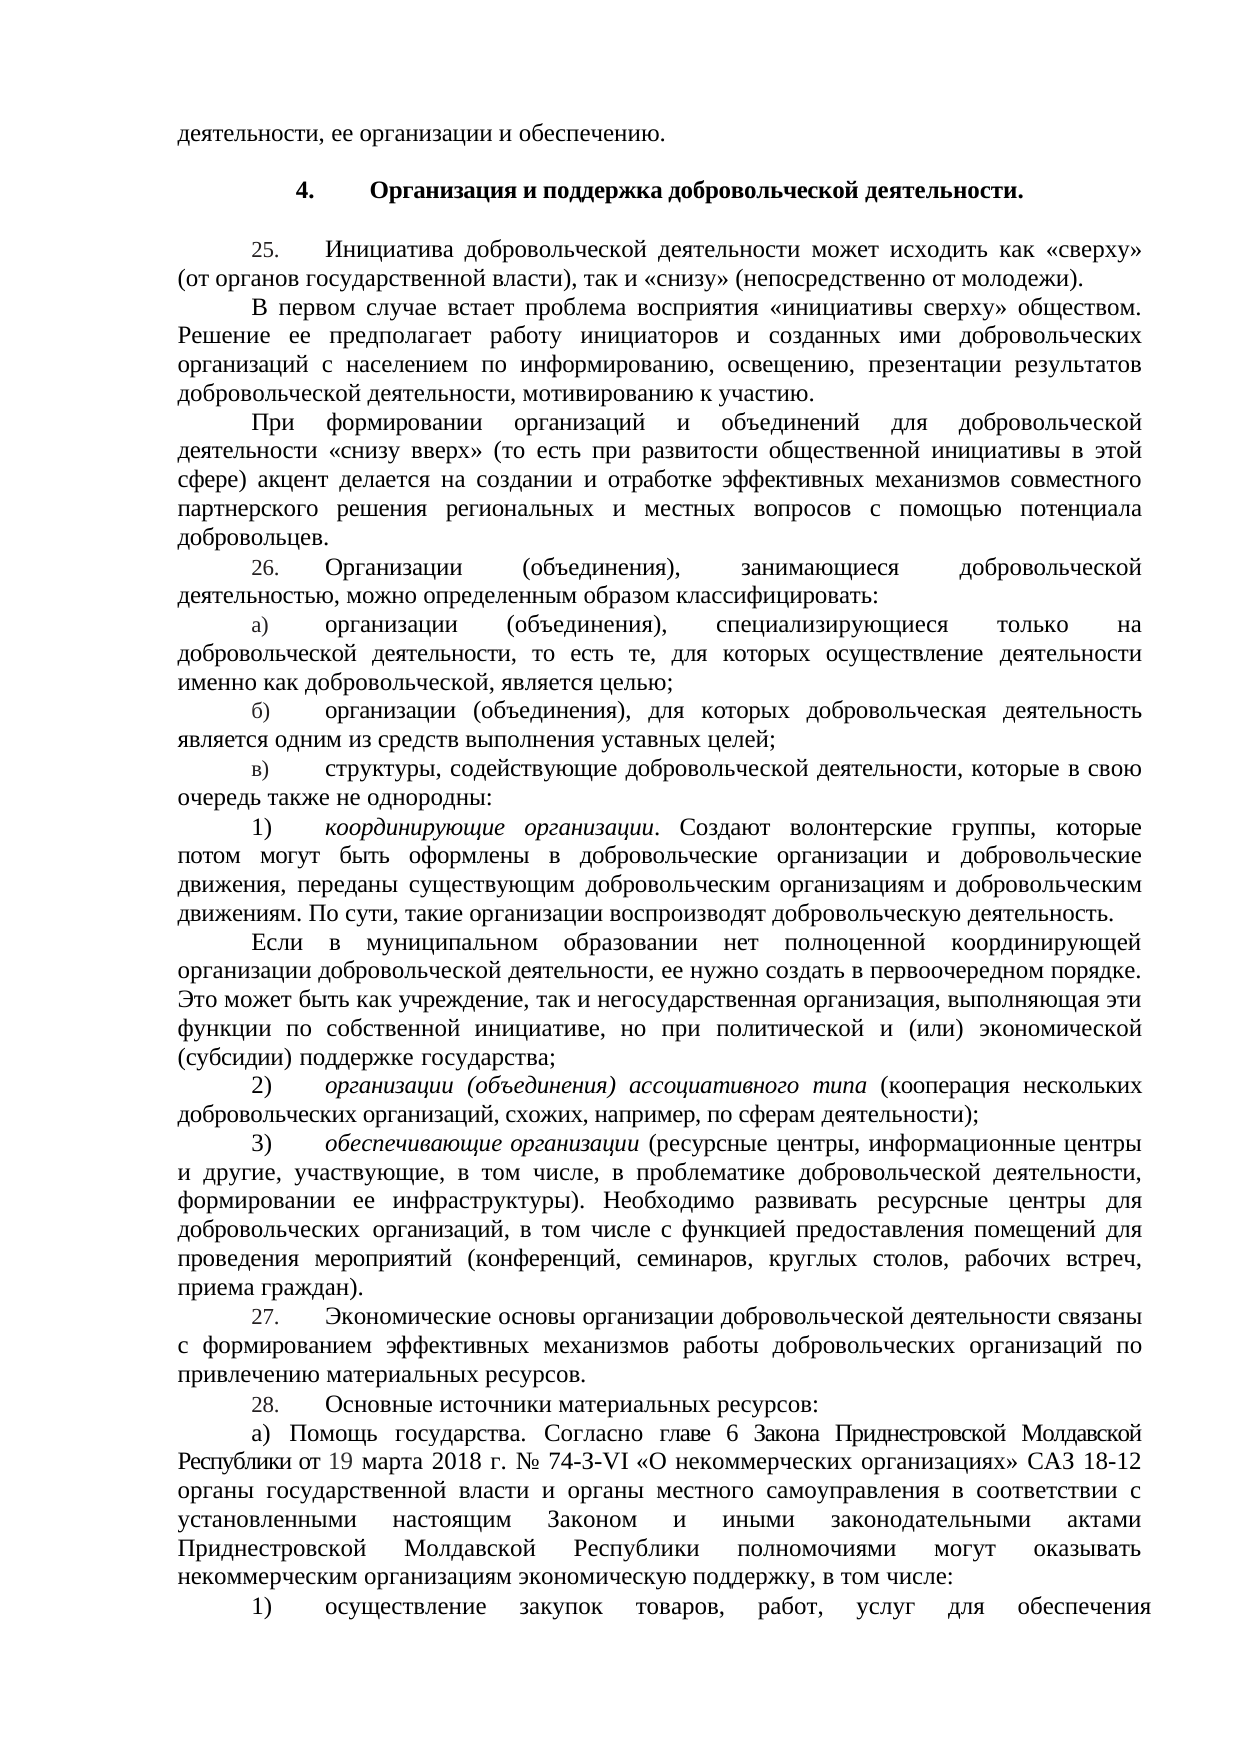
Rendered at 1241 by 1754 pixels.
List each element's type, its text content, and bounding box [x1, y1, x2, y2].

list обеспечивающие организации (ресурсные центры, информационные центры и другие, участвующие, в том числе, в проблематике добровольческой деятельности, формировании ее инфраструктуры). Необходимо развивать ресурсные центры для добровольческих организаций, в том числе с функцией предоставления помещений для проведения мероприятий (конференций, семинаров, круглых столов, рабочих встреч, приема граждан). [177, 1128, 1142, 1300]
list координирующие организации. Создают волонтерские группы, которые потом могут быть оформлены в добровольческие организации и добровольческие движения, переданы существующим добровольческим организациям и добровольческим движениям. По сути, такие организации воспроизводят добровольческую деятельность. [177, 812, 1142, 927]
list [177, 1591, 1152, 1620]
subtitle Организация и поддержка добровольческой деятельности. [177, 176, 1142, 204]
list структуры, содействующие добровольческой деятельности, которые в свою очередь также не однородны: [177, 753, 1142, 810]
list организации (объединения), для которых добровольческая деятельность является одним из средств выполнения уставных целей; [177, 695, 1142, 753]
text Если в муниципальном образовании нет полноценной координирующей организации добровольческой деятельности, ее нужно создать в первоочередном порядке. Это может быть как учреждение, так и негосударственная организация, выполняющая эти функции по собственной инициативе, но при политической и (или) экономической (субсидии) поддержке государства; [177, 927, 1142, 1070]
list Основные источники материальных ресурсов: [177, 1389, 1142, 1418]
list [177, 118, 1142, 147]
list организации (объединения), специализирующиеся только на добровольческой деятельности, то есть те, для которых осуществление деятельности именно как добровольческой, является целью; [177, 609, 1142, 695]
list Помощь государства. Согласно главе 6 Закона Приднестровской Молдавской Республики от 19 марта 2018 г. № 74-З-VI «О некоммерческих организациях» САЗ 18-12 органы государственной власти и органы местного самоуправления в соответствии с установленными настоящим Законом и иными законодательными актами Приднестровской Молдавской Республики полномочиями могут оказывать некоммерческим организациям экономическую поддержку, в том числе: [177, 1418, 1142, 1590]
list Инициатива добровольческой деятельности может исходить как «сверху» (от органов государственной власти), так и «снизу» (непосредственно от молодежи). [177, 234, 1142, 292]
text При формировании организаций и объединений для добровольческой деятельности «снизу вверх» (то есть при развитости общественной инициативы в этой сфере) акцент делается на создании и отработке эффективных механизмов совместного партнерского решения региональных и местных вопросов с помощью потенциала добровольцев. [177, 407, 1142, 551]
list Организации (объединения), занимающиеся добровольческой деятельностью, можно определенным образом классифицировать: [177, 552, 1142, 609]
text В первом случае встает проблема восприятия «инициативы сверху» обществом. Решение ее предполагает работу инициаторов и созданных ими добровольческих организаций с населением по информированию, освещению, презентации результатов добровольческой деятельности, мотивированию к участию. [177, 292, 1142, 407]
list организации (объединения) ассоциативного типа (кооперация нескольких добровольческих организаций, схожих, например, по сферам деятельности); [177, 1070, 1142, 1128]
list Экономические основы организации добровольческой деятельности связаны с формированием эффективных механизмов работы добровольческих организаций по привлечению материальных ресурсов. [177, 1301, 1142, 1388]
